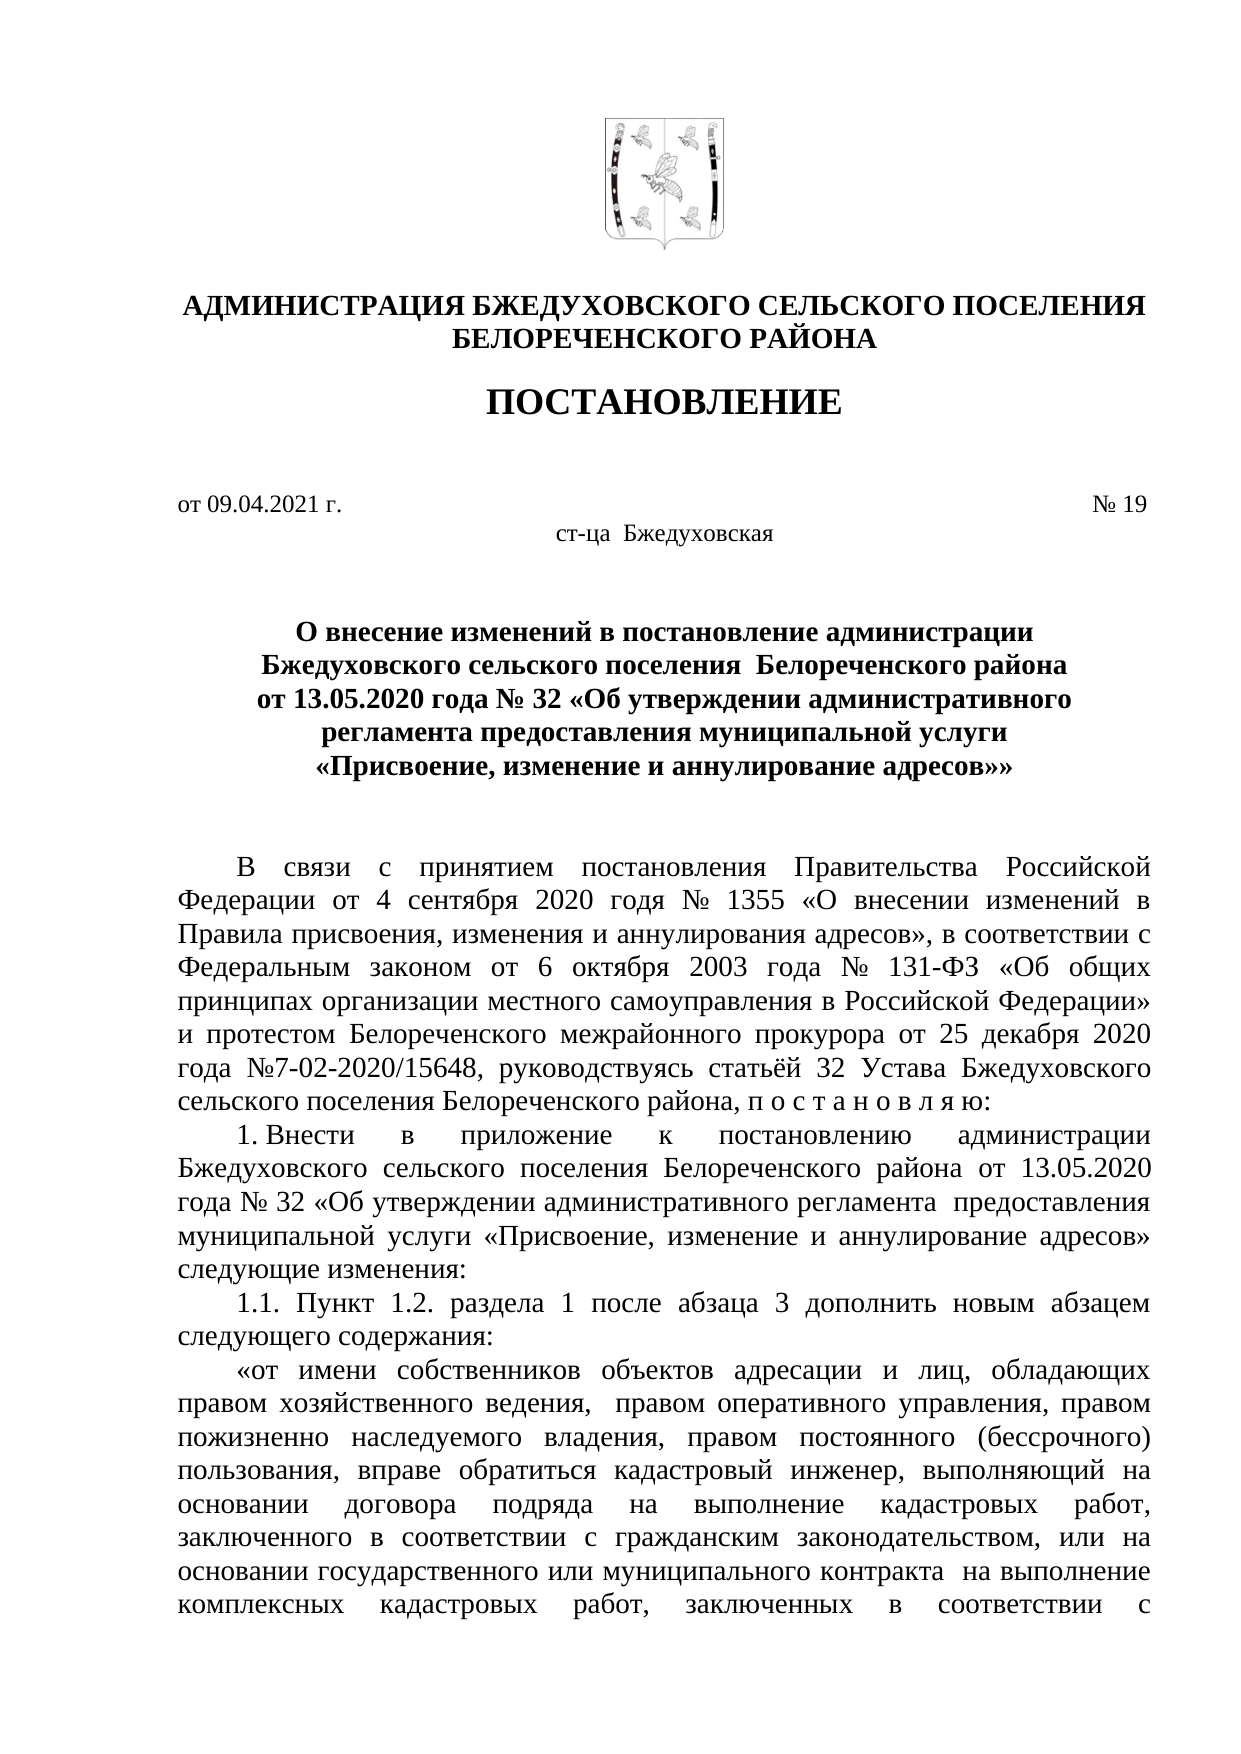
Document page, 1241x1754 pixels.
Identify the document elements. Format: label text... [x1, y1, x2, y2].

text АДМИНИСТРАЦИЯ БЖЕДУХОВСКОГО СЕЛЬСКОГО ПОСЕЛЕНИЯ [177, 288, 1152, 322]
text ст-ца Бжедуховская [177, 518, 1152, 547]
text 1. Внести в приложение к постановлению администрации Бжедуховского сельского поселения Белореченского района от 13.05.2020 года № 32 «Об утверждении административного регламента предоставления муниципальной услуги «Присвоение, изменение и аннулирование адресов» следующие изменения: [177, 1117, 1152, 1285]
text Бжедуховского сельского поселения Белореченского района [177, 647, 1152, 681]
text 1.1. Пункт 1.2. раздела 1 после абзаца 3 дополнить новым абзацем следующего содержания: [177, 1285, 1152, 1352]
text БЕЛОРЕЧЕНСКОГО РАЙОНА [177, 322, 1152, 355]
text ПОСТАНОВЛЕНИЕ [177, 379, 1152, 422]
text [177, 1352, 1152, 1620]
picture [605, 118, 724, 250]
text В связи с принятием постановления Правительства Российской Федерации от 4 сентября 2020 годя № 1355 «О внесении изменений в Правила присвоения, изменения и аннулирования адресов», в соответствии с Федеральным законом от 6 октября 2003 года № 131-ФЗ «Об общих принципах организации местного самоуправления в Российской Федерации» и протестом Белореченского межрайонного прокурора от 25 декабря 2020 года №7-02-2020/15648, руководствуясь статьёй 32 Устава Бжедуховского сельского поселения Белореченского района, п о с т а н о в л я ю: [177, 849, 1152, 1117]
text «Присвоение, изменение и аннулирование адресов»» [177, 748, 1152, 782]
text от 13.05.2020 года № 32 «Об утверждении административного регламента предоставления муниципальной услуги [177, 681, 1152, 748]
text О внесение изменений в постановление администрации [177, 614, 1152, 647]
text от 09.04.2021 г. № 19 [177, 489, 1152, 518]
